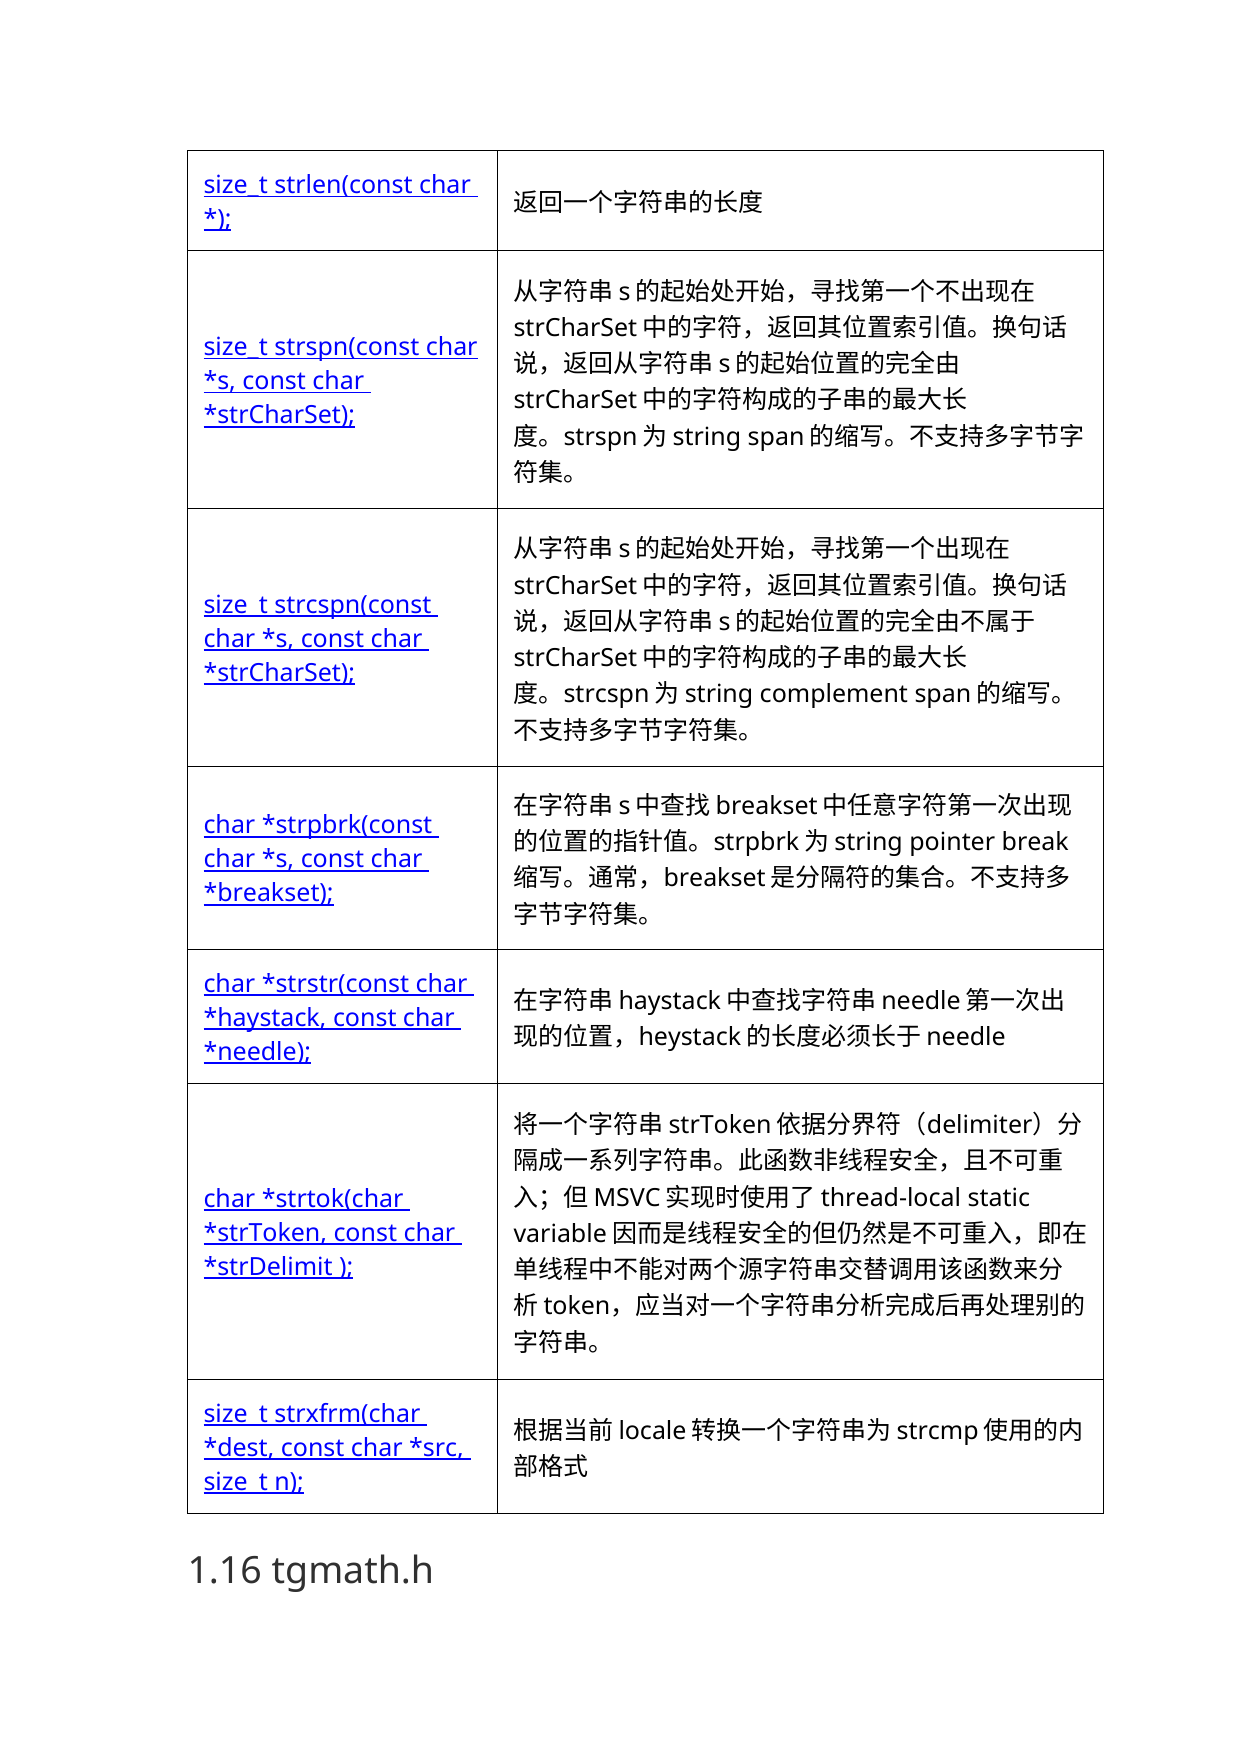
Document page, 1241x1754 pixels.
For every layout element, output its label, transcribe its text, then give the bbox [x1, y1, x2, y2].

table_cell 将一个字符串strToken依据分界符（delimiter）分隔成一系列字符串。此函数非线程安全，且不可重入；但MSVC实现时使用了thread-local static variable因而是线程安全的但仍然是不可重入，即在单线程中不能对两个源字符串交替调用该函数来分析token，应当对一个字符串分析完成后再处理别的字符串。 [498, 1084, 1103, 1379]
table_cell size_t strcspn(const char *s, const char *strCharSet); [188, 509, 497, 766]
table_cell 在字符串haystack中查找字符串needle第一次出现的位置，heystack的长度必须长于needle [498, 950, 1103, 1083]
table_cell 从字符串s的起始处开始，寻找第一个不出现在strCharSet中的字符，返回其位置索引值。换句话说，返回从字符串s的起始位置的完全由strCharSet中的字符构成的子串的最大长度。strspn为string span的缩写。不支持多字节字符集。 [498, 251, 1103, 508]
text 1.16 tgmath.h [187, 1543, 1053, 1594]
table_cell size_t strxfrm(char *dest, const char *src, size_t n); [188, 1380, 497, 1513]
table_cell char *strpbrk(const char *s, const char *breakset); [188, 767, 497, 949]
table_cell 从字符串s的起始处开始，寻找第一个出现在strCharSet中的字符，返回其位置索引值。换句话说，返回从字符串s的起始位置的完全由不属于strCharSet中的字符构成的子串的最大长度。strcspn为string complement span的缩写。不支持多字节字符集。 [498, 509, 1103, 766]
table_cell size_t strspn(const char *s, const char *strCharSet); [188, 251, 497, 508]
table_cell char *strtok(char *strToken, const char *strDelimit ); [188, 1084, 497, 1379]
table_cell 返回一个字符串的长度 [498, 151, 1103, 250]
table_cell size_t strlen(const char *); [188, 151, 497, 250]
table_cell 在字符串s中查找breakset中任意字符第一次出现的位置的指针值。strpbrk为string pointer break缩写。通常，breakset是分隔符的集合。不支持多字节字符集。 [498, 767, 1103, 949]
table_cell 根据当前locale转换一个字符串为strcmp使用的内部格式 [498, 1380, 1103, 1513]
table_cell char *strstr(const char *haystack, const char *needle); [188, 950, 497, 1083]
